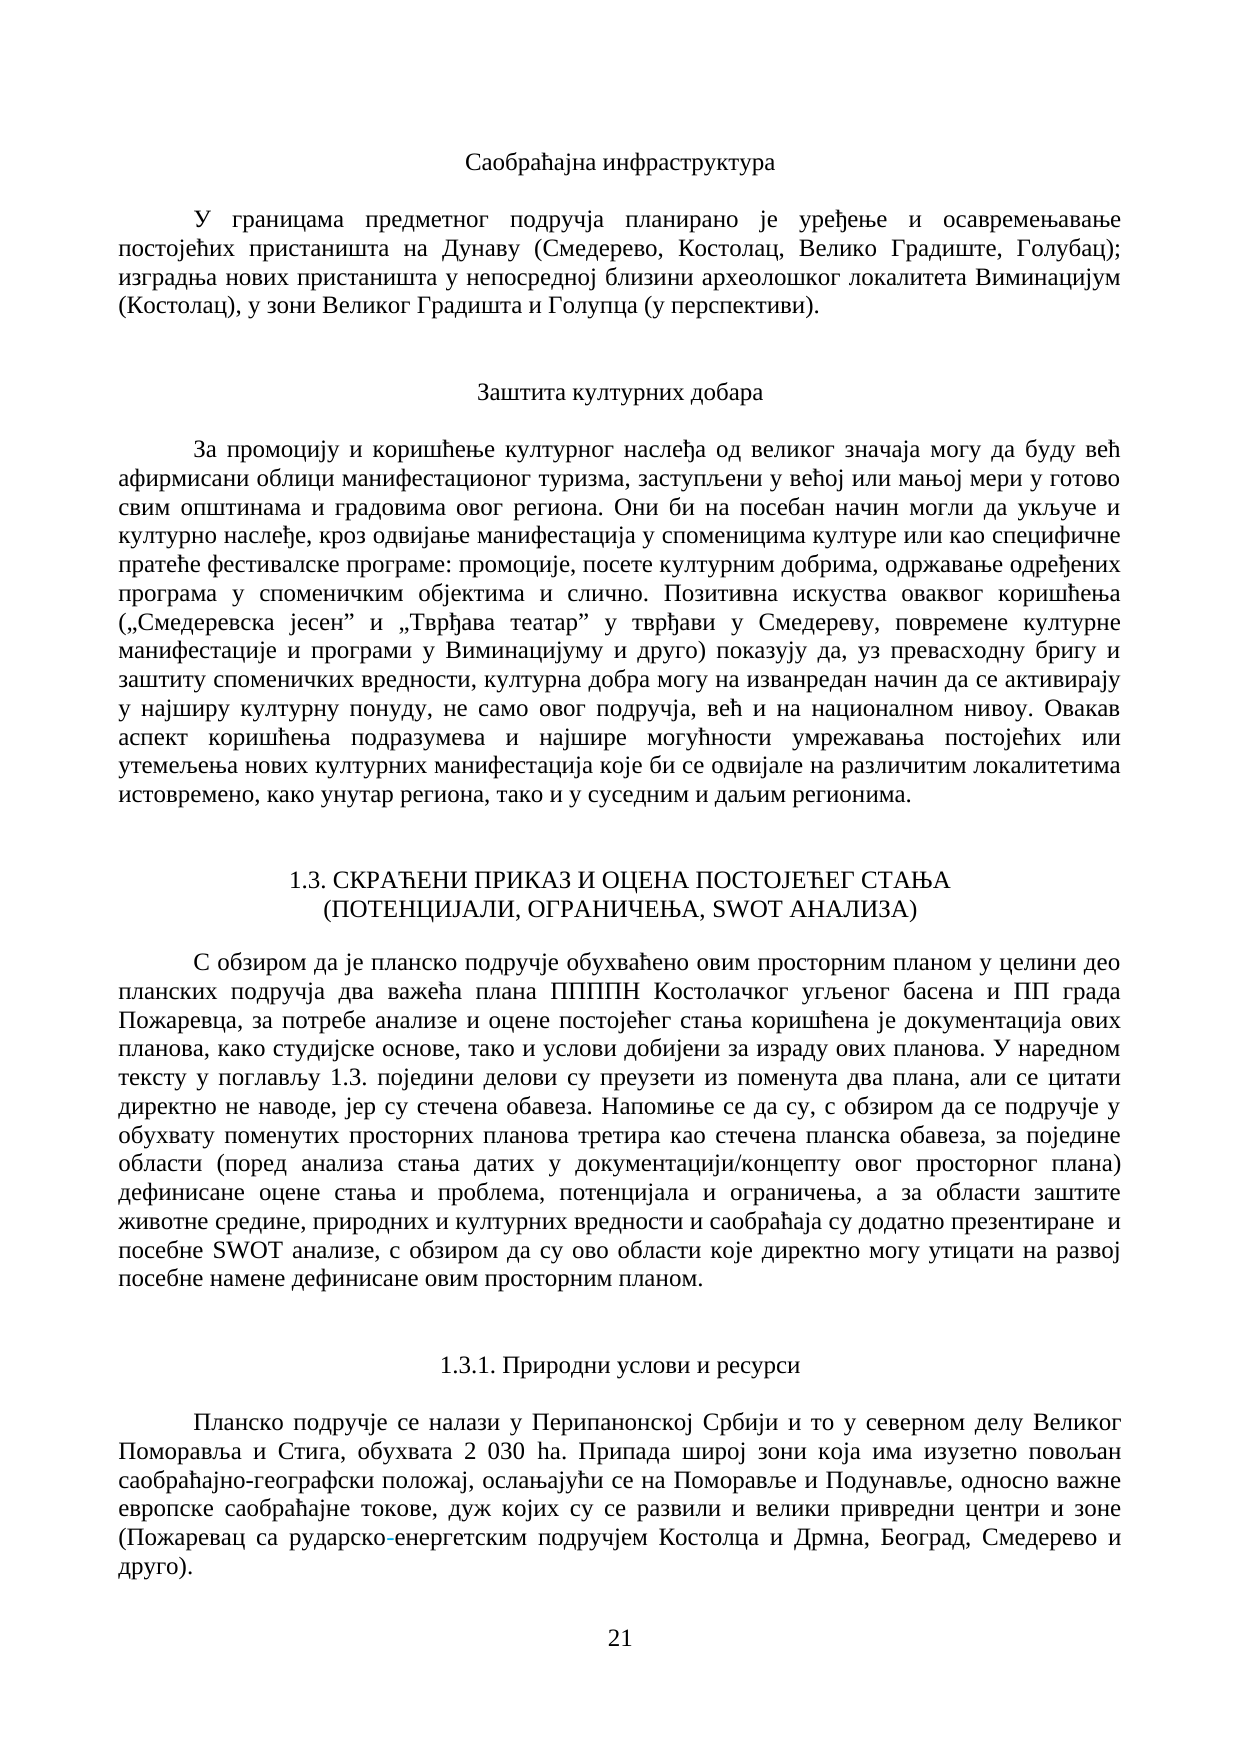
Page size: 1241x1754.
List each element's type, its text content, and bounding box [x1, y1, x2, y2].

text Заштита културних добара [118, 377, 1122, 406]
text С обзиром да је планско подручје обухваћено овим просторним планом у целини део планских подручја два важећа плана ППППН Костолачког угљеног басена и ПП града Пожаревца, за потребе анализе и оцене постојећег стања коришћена је документација ових планова, како студијске основе, тако и услови добијени за израду ових планова. У наредном тексту у поглављу 1.3. поједини делови су преузети из поменута два плана, али се цитати директно не наводе, јер су стечена обавеза. Напомиње се да су, с обзиром да се подручје у обухвату поменутих просторних планова третира као стечена планска обавеза, за поједине области (поред анализа стања датих у документацији/концепту овог просторног плана) дефинисане оцене стања и проблема, потенцијала и ограничења, а за области заштите животне средине, природних и културних вредности и саобраћаја су додатно презентиране и посебне SWOT анализе, с обзиром да су ово области које директно могу утицати на развој посебне намене дефинисане овим просторним планом. [118, 947, 1122, 1292]
text Саобраћајна инфраструктура [118, 147, 1122, 176]
text 1.3. Скраћени приказ и оцена постојећег стања [118, 866, 1122, 894]
text За промоцију и коришћење културног наслеђа од великог значаја могу да буду већ афирмисани облици манифестационог туризма, заступљени у већој или мањој мери у готово свим општинама и градовима овог региона. Они би на посебан начин могли да укључе и културно наслеђе, кроз одвијање манифестација у споменицима културе или као специфичне пратеће фестивалске програме: промоције, посете културним добрима, одржавање одређених програма у споменичким објектима и слично. Позитивна искуства оваквог коришћења („Смедеревска јесен” и „Тврђава театар” у тврђави у Смедереву, повремене културне манифестације и програми у Виминацијуму и друго) показују да, уз превасходну бригу и заштиту споменичких вредности, културна добра могу на изванредан начин да се активирају у најширу културну понуду, не само овог подручја, већ и на националном нивоу. Овакав аспект коришћења подразумева и најшире могућности умрежавања постојећих или утемељења нових културних манифестација које би се одвијале на различитим локалитетима истовремено, како унутар региона, тако и у суседним и даљим регионима. [118, 434, 1122, 808]
text У границама предметног подручја планирано је уређење и осавремењавање постојећих пристаништа на Дунаву (Смедерево, Костолац, Велико Градиште, Голубац); изградња нових пристаништа у непосредној близини археолошког локалитета Виминацијум (Костолац), у зони Великог Градишта и Голупца (у перспективи). [118, 204, 1122, 319]
text 1.3.1. Природни услови и ресурси [118, 1321, 1122, 1378]
text (потенцијали, ограничења, SWOT анализа) [118, 894, 1122, 923]
text Планско подручје се налази у Перипанонској Србији и то у северном делу Великог Поморавља и Стига, обухвата 2 030 ha. Припада широј зони која има изузетно повољан саобраћајно-географски положај, ослањајући се на Поморавље и Подунавље, односно важне европске саобраћајне токове, дуж којих су се развили и велики привредни центри и зоне (Пожаревац са рударско-енергетским подручјем Костолца и Дрмна, Београд, Смедерево и друго). [118, 1407, 1122, 1580]
